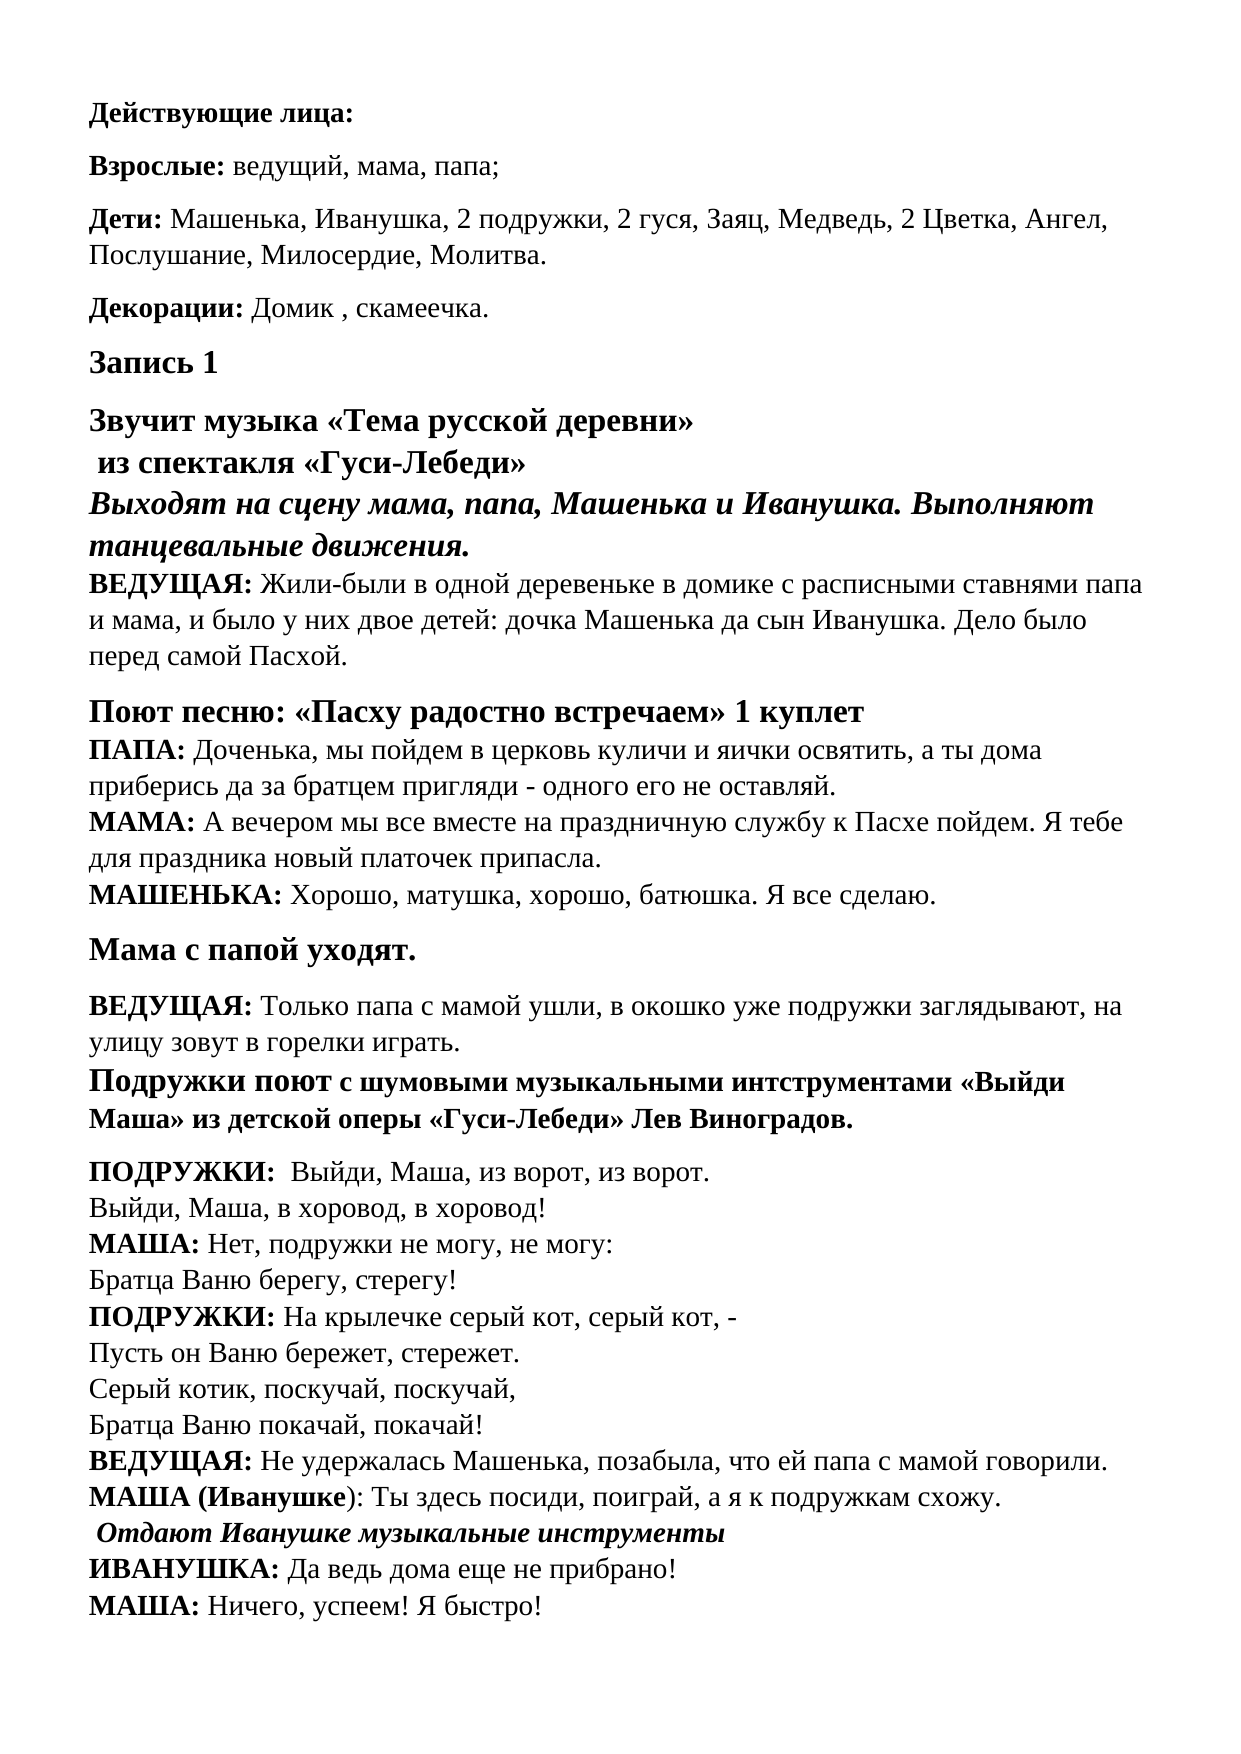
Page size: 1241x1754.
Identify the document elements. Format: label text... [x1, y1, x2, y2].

text Декорации: Домик , скамеечка. [89, 290, 1152, 323]
text Взрослые: ведущий, мама, папа; [89, 148, 1152, 182]
text Запись 1 [89, 343, 1152, 381]
text Звучит музыка «Тема русской деревни» [89, 401, 1152, 439]
text Дети: Машенька, Иванушка, 2 подружки, 2 гуся, Заяц, Медведь, 2 Цветка, Ангел, Послушание, Милосердие, Молитва. [89, 201, 1152, 271]
text Выходят на сцену мама, папа, Машенька и Иванушка. Выполняют танцевальные движения. [89, 483, 1152, 563]
text Поют песню: «Пасху радостно встречаем» 1 куплет ПАПА: Доченька, мы пойдем в церковь куличи и яички освятить, а ты дома приберись да за братцем пригляди - одного его не оставляй. МАМА: А вечером мы все вместе на праздничную службу к Пасхе пойдем. Я тебе для праздника новый платочек припасла. МАШЕНЬКА: Хорошо, матушка, хорошо, батюшка. Я все сделаю. [89, 691, 1152, 910]
text Действующие лица: [89, 59, 1152, 129]
text ПОДРУЖКИ: Выйди, Маша, из ворот, из ворот. Выйди, Маша, в хоровод, в хоровод! МАША: Нет, подружки не могу, не могу: Братца Ваню берегу, стерегу! ПОДРУЖКИ: На крылечке серый кот, серый кот, - Пусть он Ваню бережет, стережет. Серый котик, поскучай, поскучай, Братца Ваню покачай, покачай! ВЕДУЩАЯ: Не удержалась Машенька, позабыла, что ей папа с мамой говорили. МАША (Иванушке): Ты здесь посиди, поиграй, а я к подружкам схожу. [89, 1154, 1152, 1513]
text ВЕДУЩАЯ: Жили-были в одной деревеньке в домике с расписными ставнями папа и мама, и было у них двое детей: дочка Машенька да сын Иванушка. Дело было перед самой Пасхой. [89, 566, 1152, 672]
text из спектакля «Гуси-Лебеди» [89, 442, 1152, 480]
text ВЕДУЩАЯ: Только папа с мамой ушли, в окошко уже подружки заглядывают, на улицу зовут в горелки играть. Подружки поют с шумовыми музыкальными интструментами «Выйди Маша» из детской оперы «Гуси-Лебеди» Лев Виноградов. [89, 988, 1152, 1135]
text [89, 1516, 1152, 1621]
text Мама с папой уходят. [89, 929, 1152, 968]
